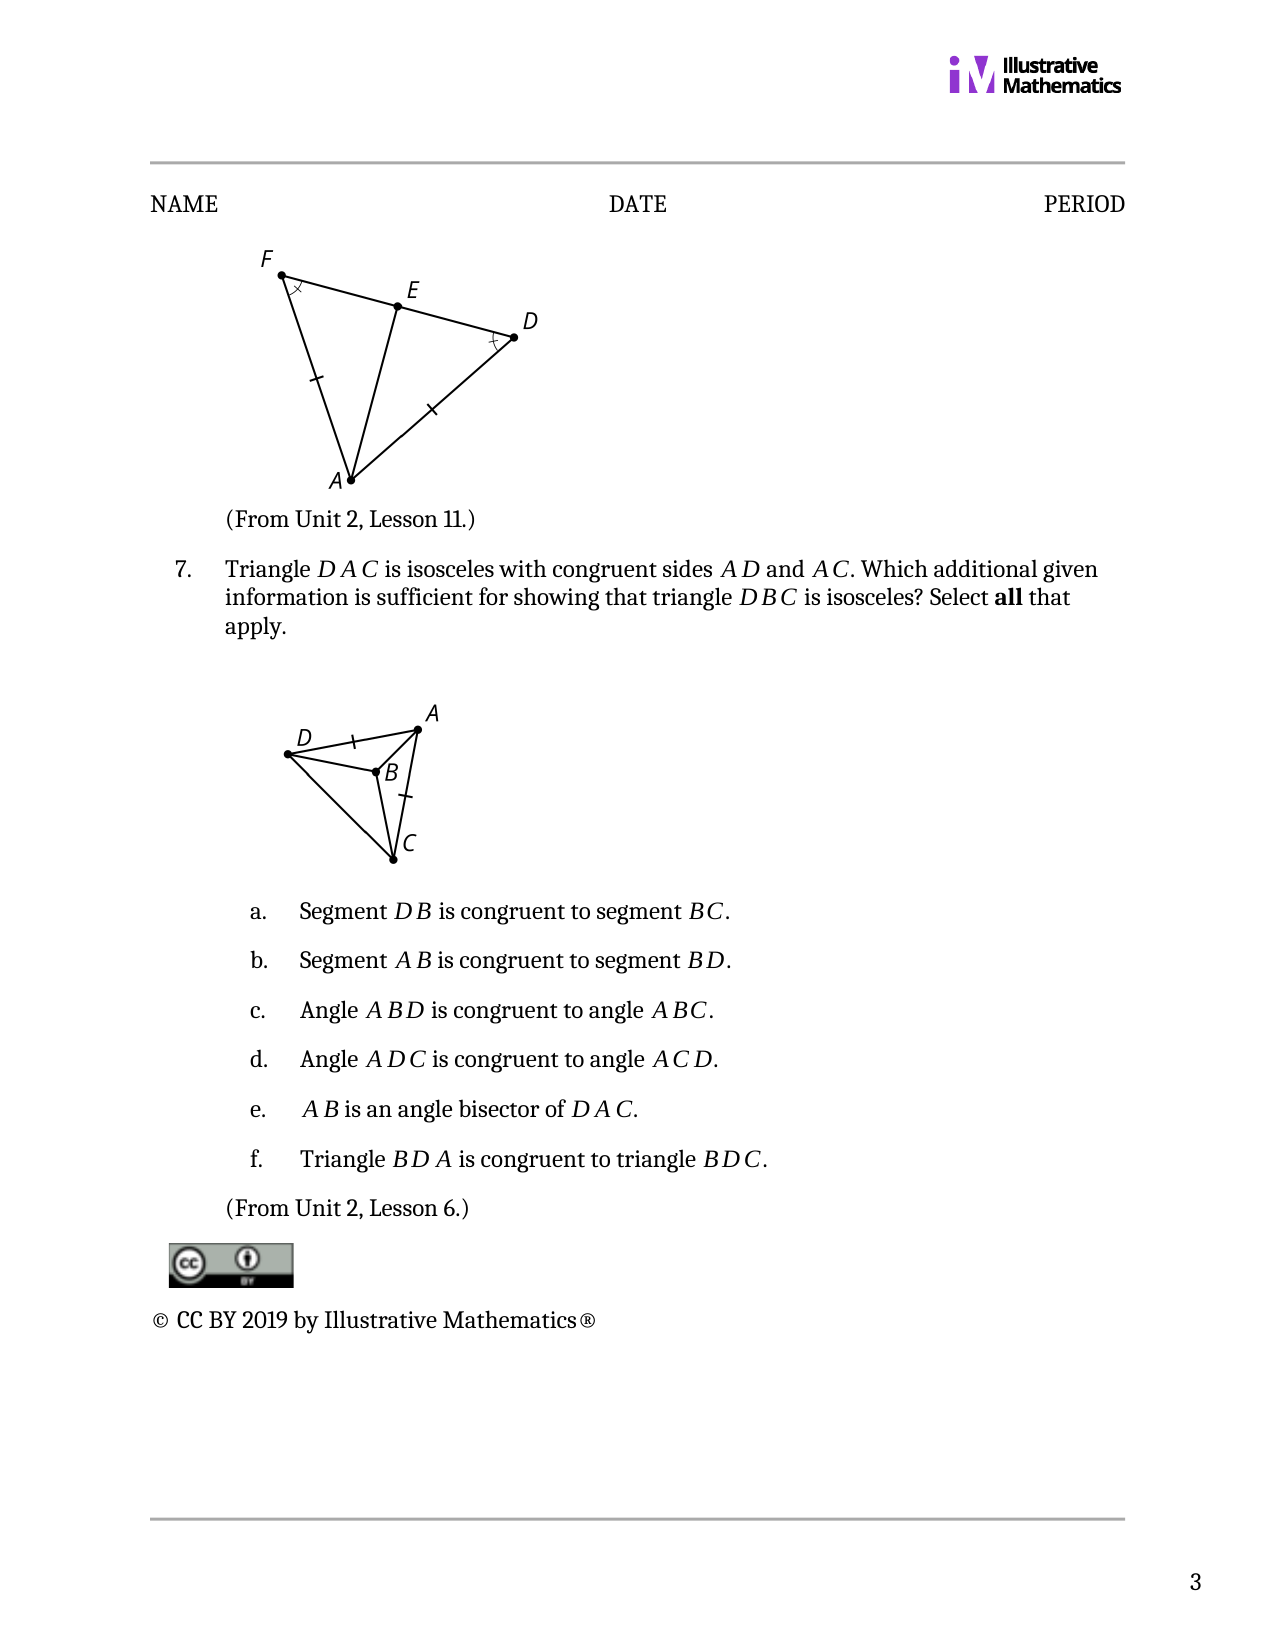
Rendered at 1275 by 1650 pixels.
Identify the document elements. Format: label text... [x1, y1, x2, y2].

list Segment is congruent to segment . [250, 897, 1125, 925]
list Triangle is isosceles with congruent sides and . Which additional given information is sufficient for showing that triangle is isosceles? Select all that apply. [175, 554, 1125, 641]
list Angle is congruent to angle . [250, 996, 1125, 1024]
picture [949, 55, 1121, 93]
list Angle is congruent to angle . [250, 1045, 1125, 1074]
picture [168, 1243, 294, 1288]
list Segment is congruent to segment . [250, 946, 1125, 975]
list (From Unit 2, Lesson 6.) [175, 1194, 1125, 1223]
list is an angle bisector of . [250, 1095, 1125, 1124]
list Triangle is congruent to triangle . [250, 1144, 1125, 1173]
text © CC BY 2019 by Illustrative Mathematics® [150, 1306, 1125, 1335]
picture [243, 661, 488, 887]
picture [243, 247, 559, 495]
list (From Unit 2, Lesson 11.) [175, 505, 1125, 534]
